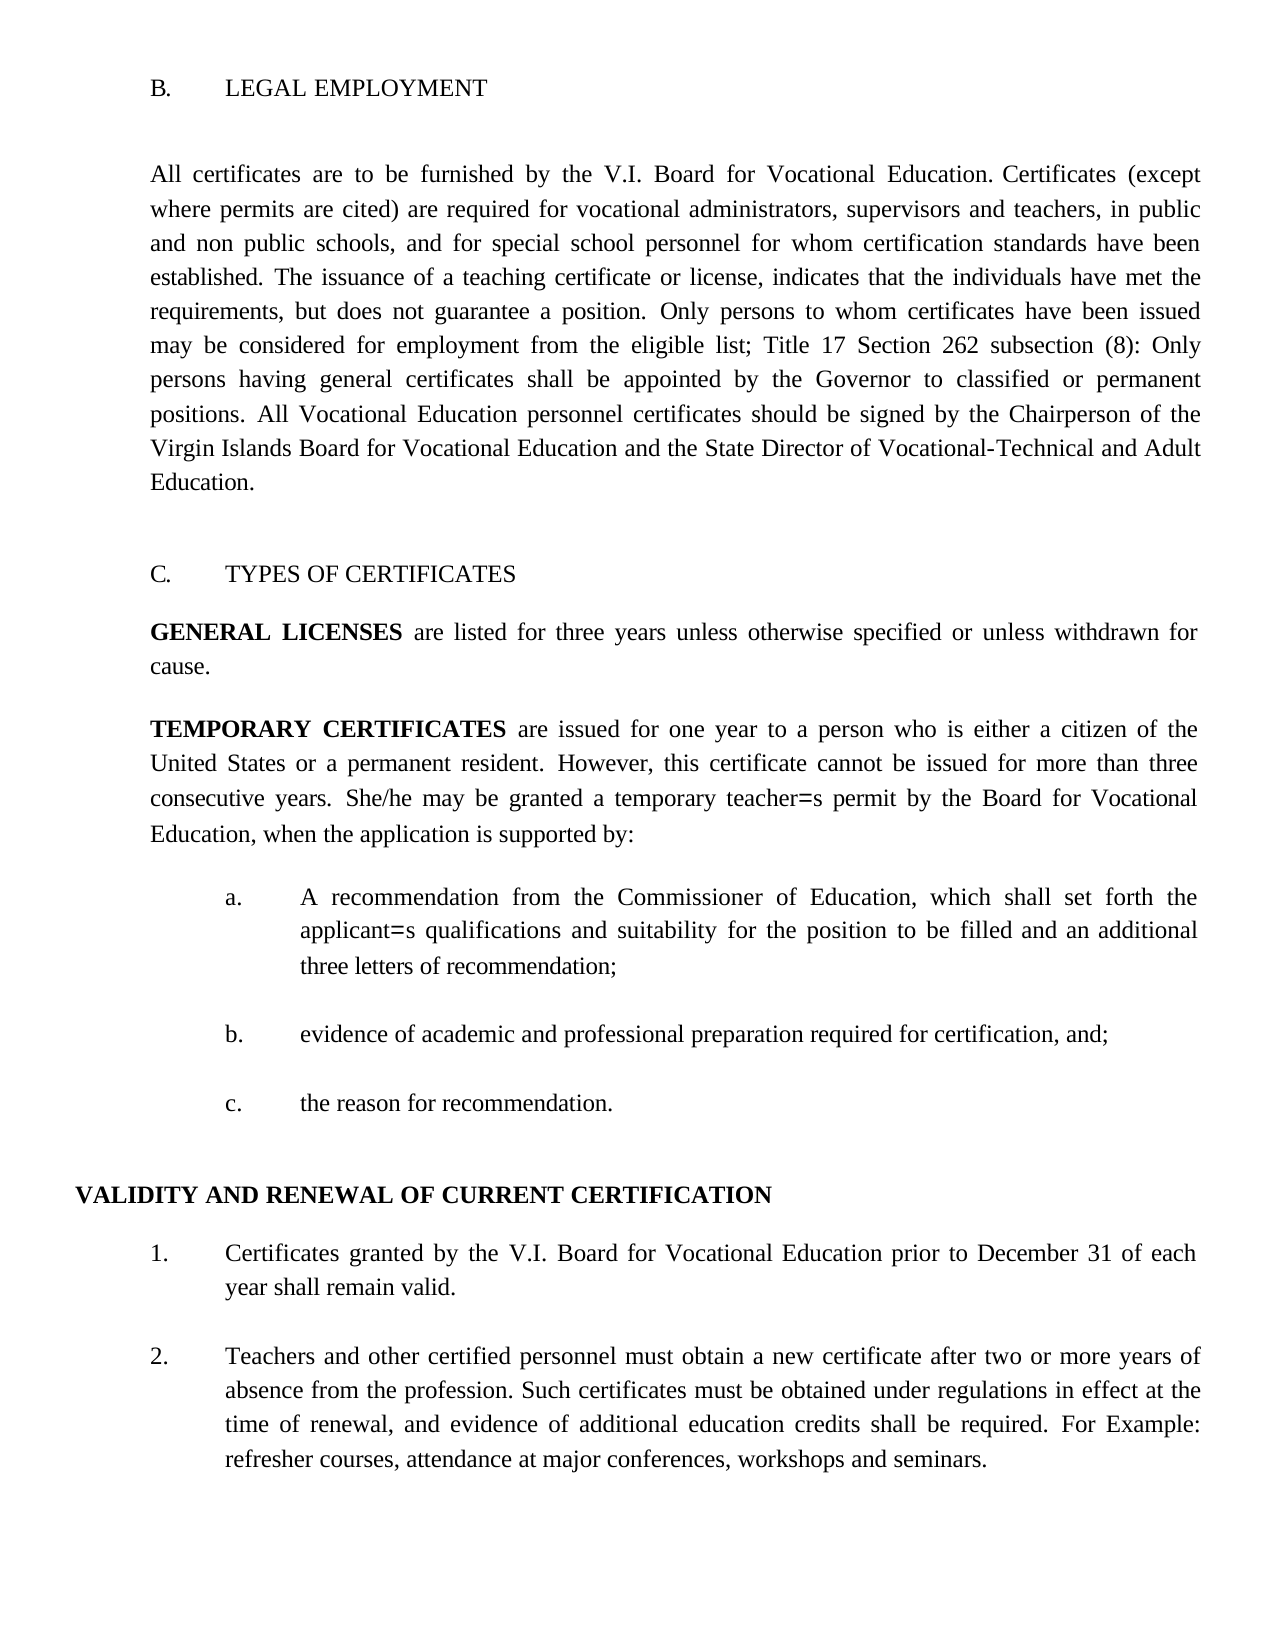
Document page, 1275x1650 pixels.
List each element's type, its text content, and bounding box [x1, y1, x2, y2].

subtitle VALIDITY AND RENEWAL OF CURRENT CERTIFICATION [75, 1180, 1212, 1209]
text All certificates are to be furnished by the V.I. Board for Vocational Education. Certificates (except where permits are cited) are required for vocational administrators, supervisors and teachers, in public and non public schools, and for special school personnel for whom certification standards have been established. The issuance of a teaching certificate or license, indicates that the individuals have met the requirements, but does not guarantee a position. Only persons to whom certificates have been issued may be considered for employment from the eligible list; Title 17 Section 262 subsection (8): Only persons having general certificates shall be appointed by the Governor to classified or permanent positions. All Vocational Education personnel certificates should be signed by the Chairperson of the Virgin Islands Board for Vocational Education and the State Director of Vocational-Technical and Adult Education. [150, 159, 1201, 496]
list TYPES OF CERTIFICATES [150, 559, 1212, 588]
text TEMPORARY CERTIFICATES are issued for one year to a person who is either a citizen of the United States or a permanent resident. However, this certificate cannot be issued for more than three consecutive years. She/he may be granted a temporary teacher=s permit by the Board for Vocational Education, when the application is supported by: [150, 714, 1199, 848]
list the reason for recommendation. [225, 1088, 1212, 1117]
text GENERAL LICENSES are listed for three years unless otherwise specified or unless withdrawn for cause. [150, 617, 1199, 680]
list A recommendation from the Commissioner of Education, which shall set forth the applicant=s qualifications and suitability for the position to be filled and an additional three letters of recommendation; [225, 882, 1198, 980]
list LEGAL EMPLOYMENT [150, 73, 1212, 102]
list evidence of academic and professional preparation required for certification, and; [225, 1019, 1212, 1048]
list Certificates granted by the V.I. Board for Vocational Education prior to December 31 of each year shall remain valid. [150, 1238, 1197, 1301]
list Teachers and other certified personnel must obtain a new certificate after two or more years of absence from the profession. Such certificates must be obtained under regulations in effect at the time of renewal, and evidence of additional education credits shall be required. For Example: refresher courses, attendance at major conferences, workshops and seminars. [150, 1341, 1201, 1472]
